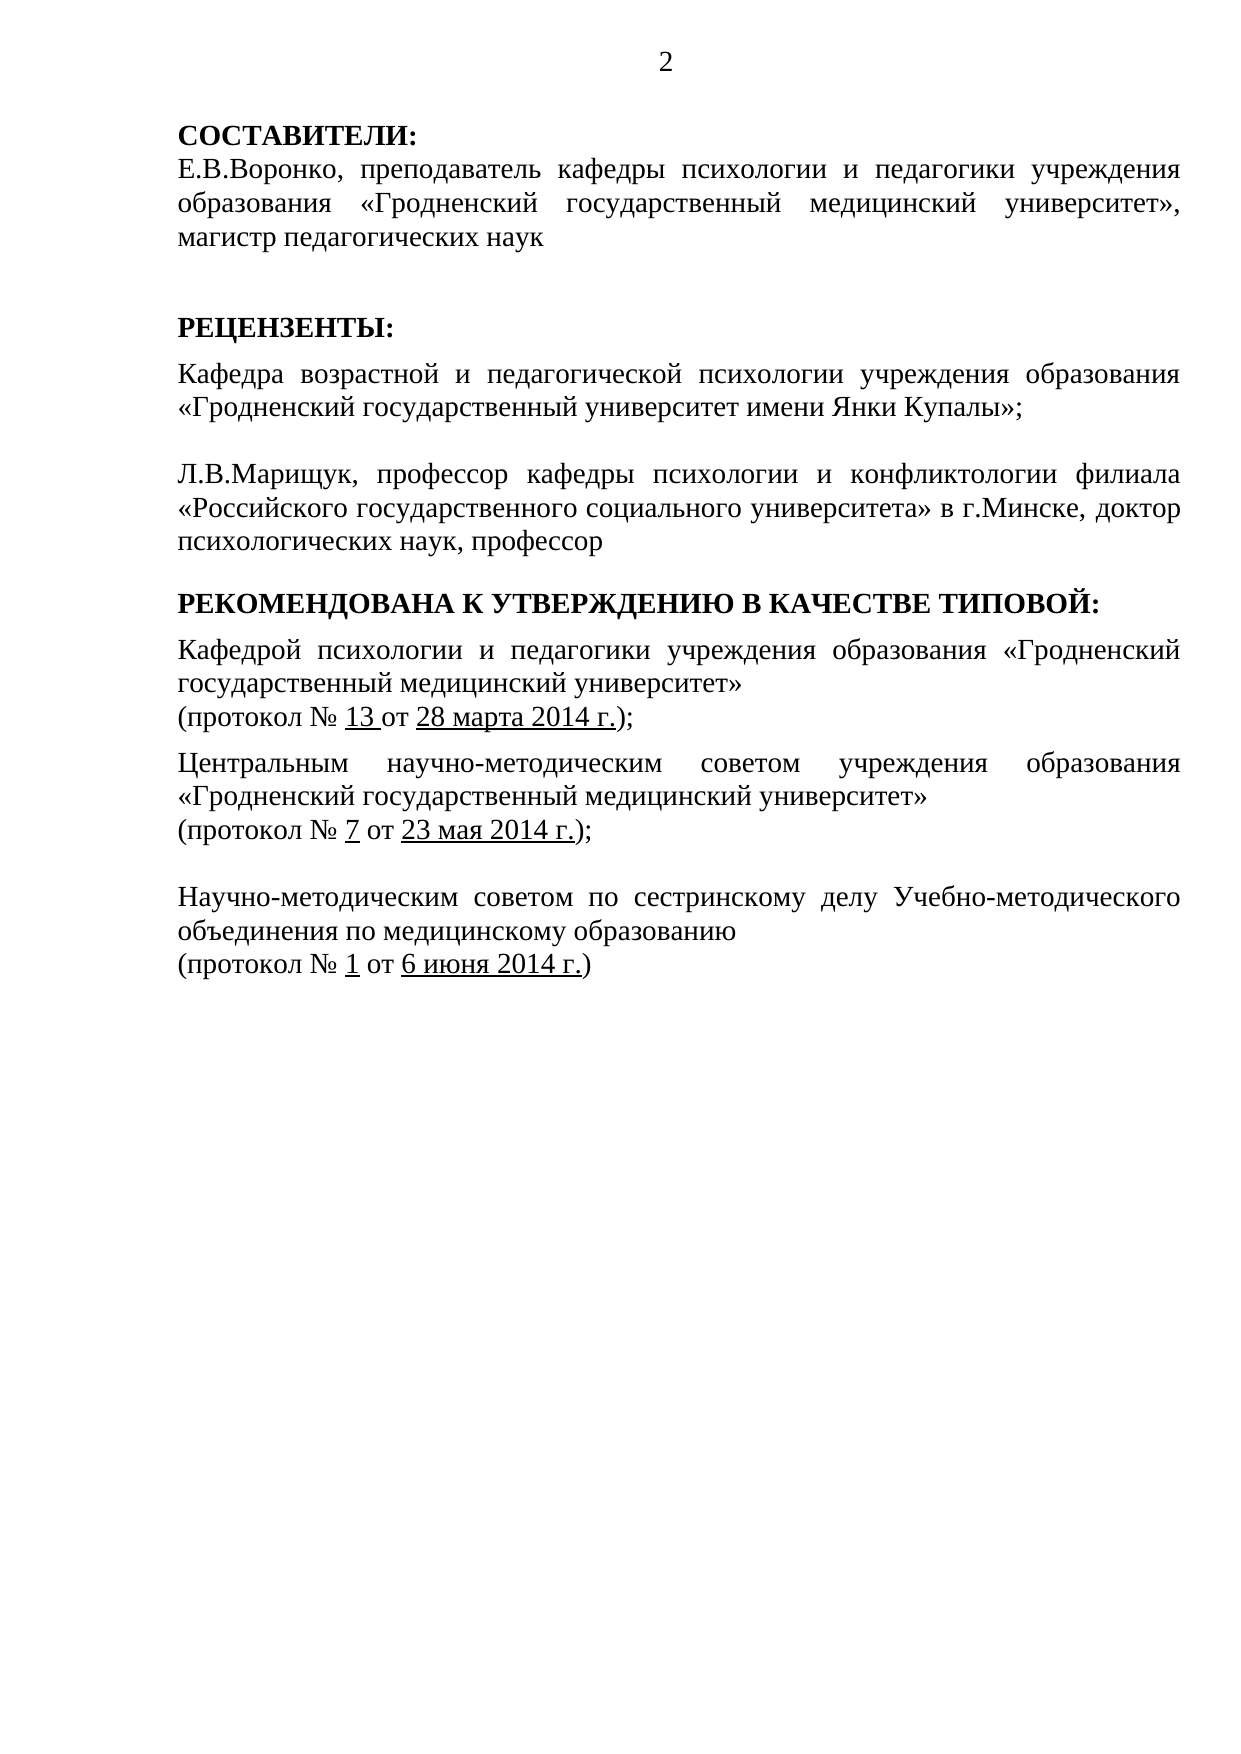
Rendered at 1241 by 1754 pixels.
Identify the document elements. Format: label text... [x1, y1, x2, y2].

subtitle РЕКОМЕНДОВАНА К УТВЕРЖДЕНИЮ В КАЧЕСТВЕ ТИПОВОЙ: [177, 586, 1181, 619]
text Центральным научно-методическим советом учреждения образования «Гродненский государственный медицинский университет» [177, 745, 1181, 812]
text Л.В.Марищук, профессор кафедры психологии и конфликтологии филиала «Российского государственного социального университета» в г.Минске, доктор психологических наук, профессор [177, 456, 1181, 557]
text Научно-методическим советом по сестринскому делу Учебно-методического объединения по медицинскому образованию [177, 879, 1181, 946]
text Е.В.Воронко, преподаватель кафедры психологии и педагогики учреждения образования «Гродненский государственный медицинский университет», магистр педагогических наук [177, 152, 1181, 252]
text Рецензенты: [177, 310, 1181, 343]
text (протокол № 1 от 6 июня 2014 г.) [177, 946, 1181, 980]
text (протокол № 13 от 28 марта 2014 г.); [177, 699, 1181, 732]
text (протокол № 7 от 23 мая 2014 г.); [177, 812, 1181, 846]
text Кафедра возрастной и педагогической психологии учреждения образования «Гродненский государственный университет имени Янки Купалы»; [177, 356, 1181, 423]
text Кафедрой психологии и педагогики учреждения образования «Гродненский государственный медицинский университет» [177, 632, 1181, 699]
